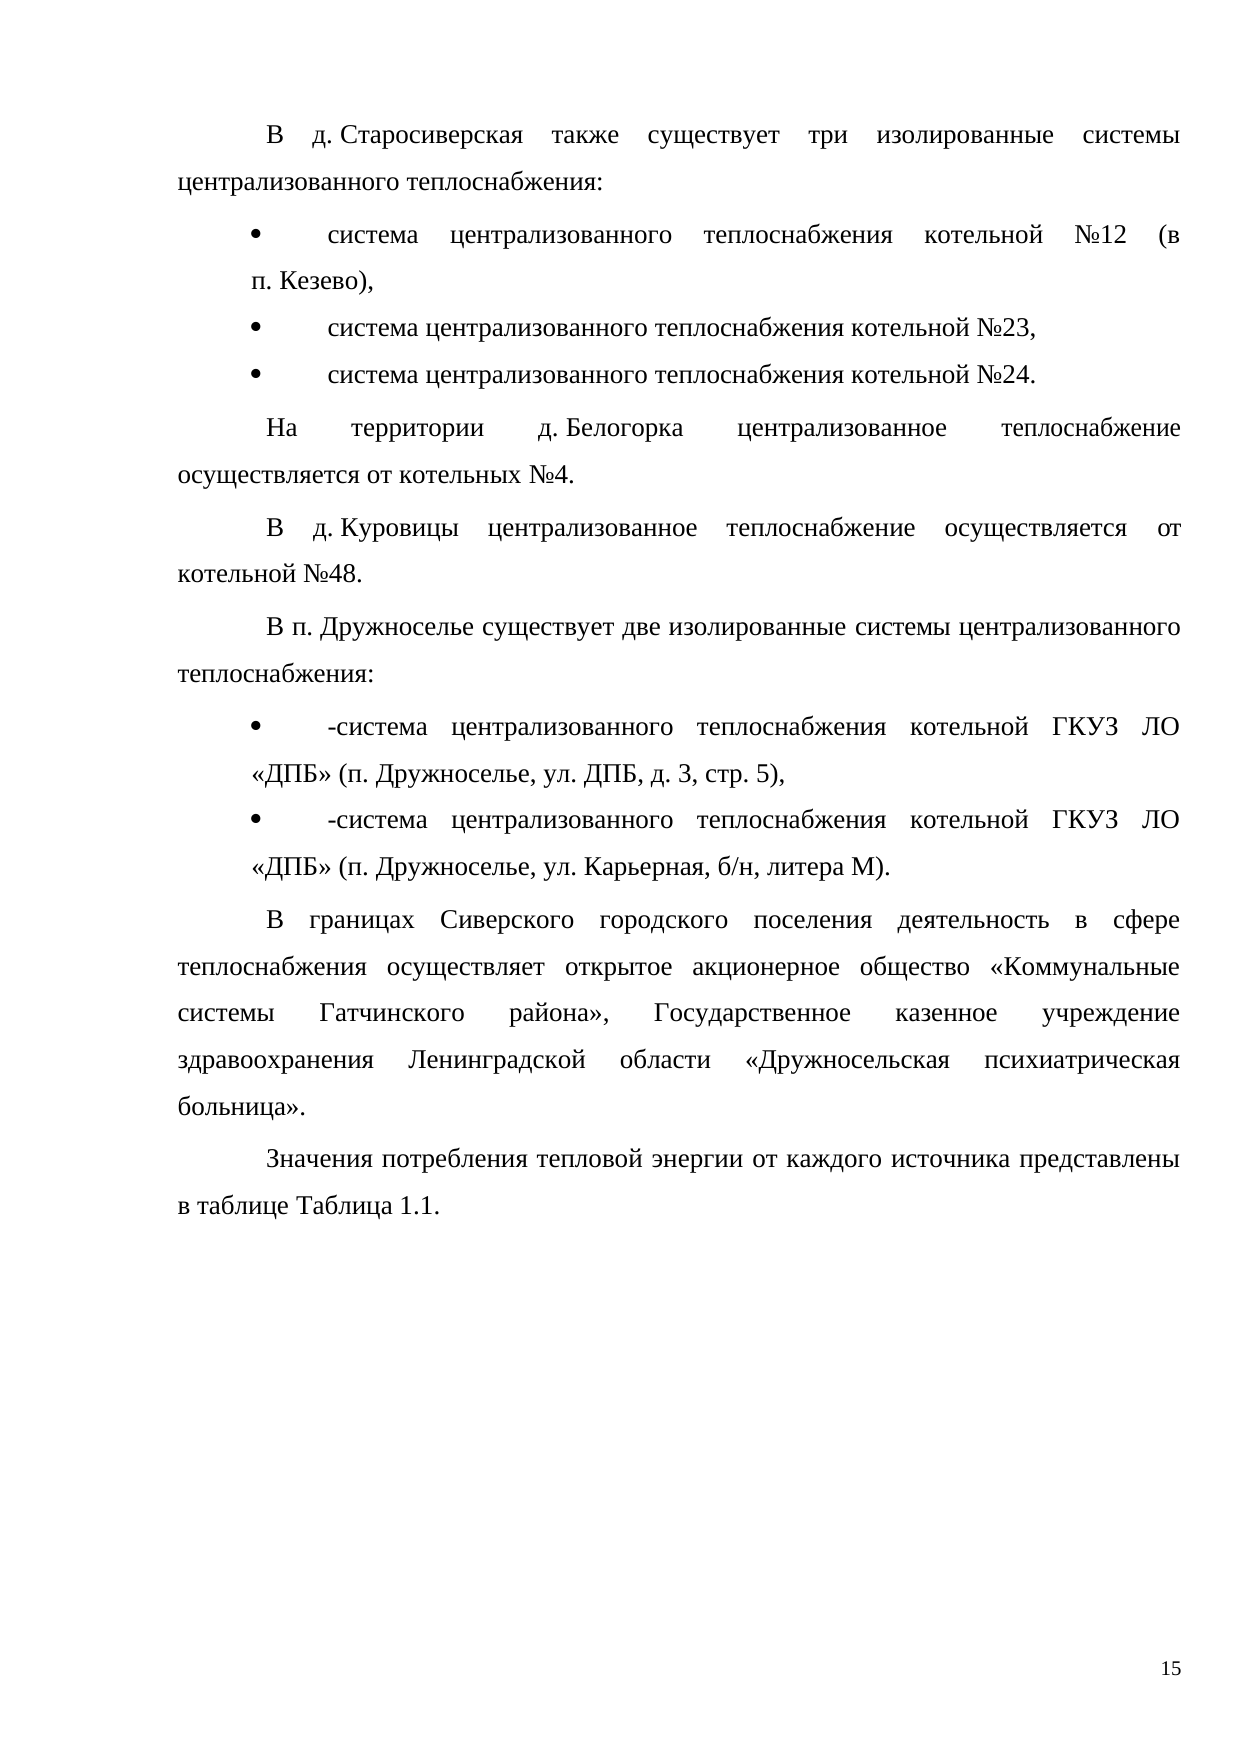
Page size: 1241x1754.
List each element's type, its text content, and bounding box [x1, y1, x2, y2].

text В д. Старосиверская также существует три изолированные системы централизованного теплоснабжения: [177, 118, 1181, 196]
list система централизованного теплоснабжения котельной №24. [251, 358, 1181, 389]
list система централизованного теплоснабжения котельной №12 (в п. Кезево), [251, 218, 1181, 296]
list -система централизованного теплоснабжения котельной ГКУЗ ЛО «ДПБ» (п. Дружноселье, ул. ДПБ, д. 3, стр. 5), [251, 710, 1181, 788]
list система централизованного теплоснабжения котельной №23, [251, 311, 1181, 342]
text В д. Куровицы централизованное теплоснабжение осуществляется от котельной №48. [177, 511, 1181, 588]
text На территории д. Белогорка централизованное теплоснабжение осуществляется от котельных №4. [177, 411, 1181, 489]
list -система централизованного теплоснабжения котельной ГКУЗ ЛО «ДПБ» (п. Дружноселье, ул. Карьерная, б/н, литера М). [251, 803, 1181, 881]
text В границах Сиверского городского поселения деятельность в сфере теплоснабжения осуществляет открытое акционерное общество «Коммунальные системы Гатчинского района», Государственное казенное учреждение здравоохранения Ленинградской области «Дружносельская психиатрическая больница». [177, 903, 1181, 1121]
text Значения потребления тепловой энергии от каждого источника представлены в таблице 1.1. [177, 1143, 1181, 1220]
text В п. Дружноселье существует две изолированные системы централизованного теплоснабжения: [177, 610, 1181, 688]
